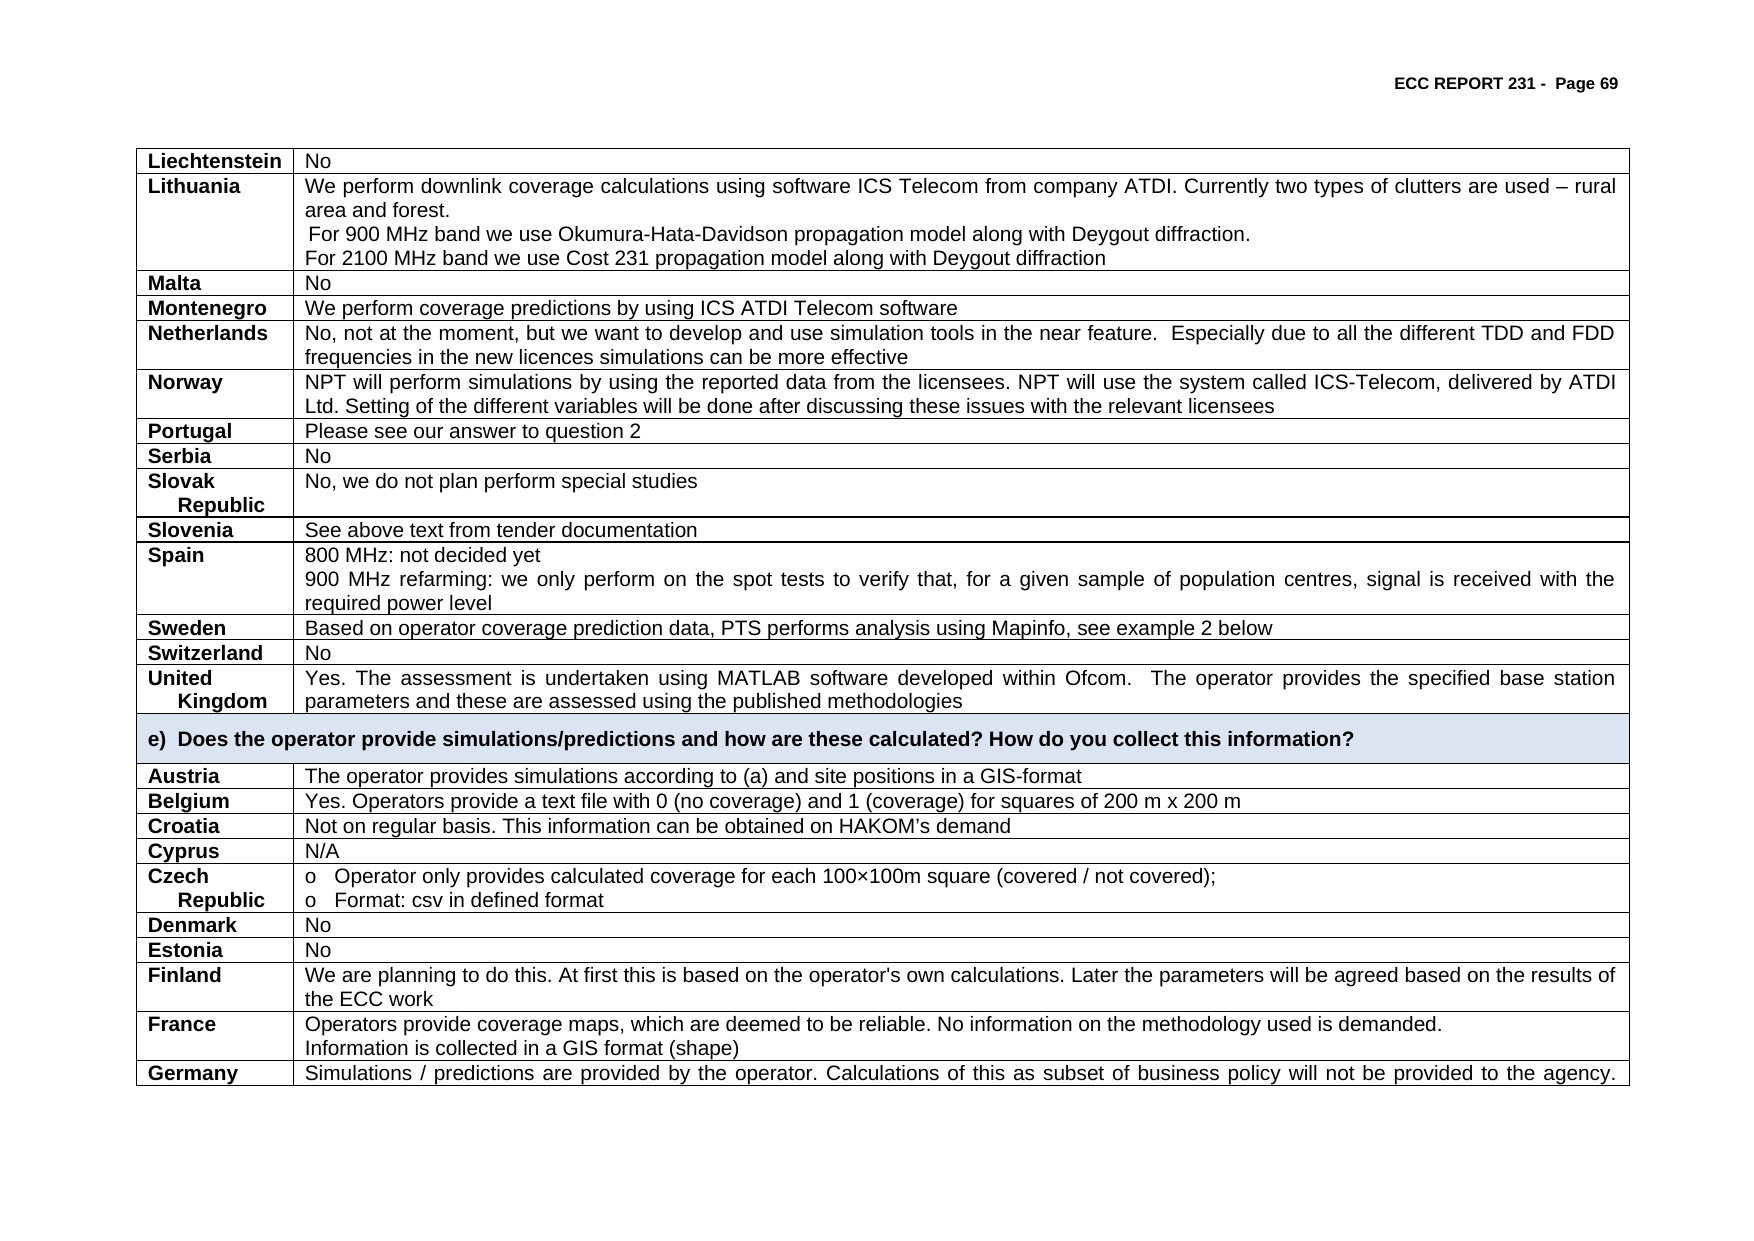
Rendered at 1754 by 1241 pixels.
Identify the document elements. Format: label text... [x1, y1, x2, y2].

table_cell Cyprus [137, 839, 293, 863]
table_cell NPT will perform simulations by using the reported data from the licensees. NPT will use the system called ICS-Telecom, delivered by ATDI Ltd. Setting of the different variables will be done after discussing these issues with the relevant licensees [294, 370, 1629, 417]
table_cell Sweden [137, 615, 293, 639]
table_cell We perform downlink coverage calculations using software ICS Telecom from company ATDI. Currently two types of clutters are used – rural area and forest. For 900 MHz band we use Okumura-Hata-Davidson propagation model along with Deygout diffraction. For 2100 MHz band we use Cost 231 propagation model along with Deygout diffraction [294, 174, 1629, 269]
table_cell No [294, 913, 1629, 937]
table_cell No, we do not plan perform special studies [294, 469, 1629, 516]
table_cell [294, 1061, 1629, 1085]
table_cell See above text from tender documentation [294, 518, 1629, 541]
table_cell Serbia [137, 444, 293, 467]
table_cell France [137, 1012, 293, 1060]
table_cell No [294, 149, 1629, 173]
table_cell Belgium [137, 789, 293, 813]
table_cell The operator provides simulations according to (a) and site positions in a GIS-format [294, 764, 1629, 788]
table_cell Slovak Republic [137, 469, 293, 516]
table_cell Please see our answer to question 2 [294, 419, 1629, 442]
table_cell Liechtenstein [137, 149, 293, 173]
table_cell Croatia [137, 814, 293, 838]
table_cell No [294, 444, 1629, 467]
table_cell Norway [137, 370, 293, 417]
table_cell Lithuania [137, 174, 293, 269]
table_cell We are planning to do this. At first this is based on the operator's own calculations. Later the parameters will be agreed based on the results of the ECC work [294, 963, 1629, 1011]
table_cell Germany [137, 1061, 293, 1085]
table_cell Slovenia [137, 518, 293, 541]
table_cell No [294, 938, 1629, 962]
table_cell o Operator only provides calculated coverage for each 100×100m square (covered / not covered); o Format: csv in defined format [294, 864, 1629, 912]
table_cell We perform coverage predictions by using ICS ATDI Telecom software [294, 296, 1629, 319]
table_cell N/A [294, 839, 1629, 863]
table_cell Yes. Operators provide a text file with 0 (no coverage) and 1 (coverage) for squares of 200 m x 200 m [294, 789, 1629, 813]
table_cell Portugal [137, 419, 293, 442]
table_cell Based on operator coverage prediction data, PTS performs analysis using Mapinfo, see example 2 below [294, 615, 1629, 639]
table_cell Does the operator provide simulations/predictions and how are these calculated? How do you collect this information? [137, 714, 1629, 763]
table_cell No [294, 640, 1629, 664]
table_cell Montenegro [137, 296, 293, 319]
table_cell Finland [137, 963, 293, 1011]
table_cell United Kingdom [137, 665, 293, 713]
table_cell 800 MHz: not decided yet 900 MHz refarming: we only perform on the spot tests to verify that, for a given sample of population centres, signal is received with the required power level [294, 543, 1629, 614]
table_cell Czech Republic [137, 864, 293, 912]
table_cell Not on regular basis. This information can be obtained on HAKOM’s demand [294, 814, 1629, 838]
table_cell Switzerland [137, 640, 293, 664]
table_cell Denmark [137, 913, 293, 937]
table_cell Yes. The assessment is undertaken using MATLAB software developed within Ofcom. The operator provides the specified base station parameters and these are assessed using the published methodologies [294, 665, 1629, 713]
table_cell Operators provide coverage maps, which are deemed to be reliable. No information on the methodology used is demanded. Information is collected in a GIS format (shape) [294, 1012, 1629, 1060]
table_cell Netherlands [137, 321, 293, 368]
table_cell Austria [137, 764, 293, 788]
table_cell Spain [137, 543, 293, 614]
table_cell No [294, 271, 1629, 294]
table_cell Estonia [137, 938, 293, 962]
table_cell Malta [137, 271, 293, 294]
table_cell No, not at the moment, but we want to develop and use simulation tools in the near feature. Especially due to all the different TDD and FDD frequencies in the new licences simulations can be more effective [294, 321, 1629, 368]
